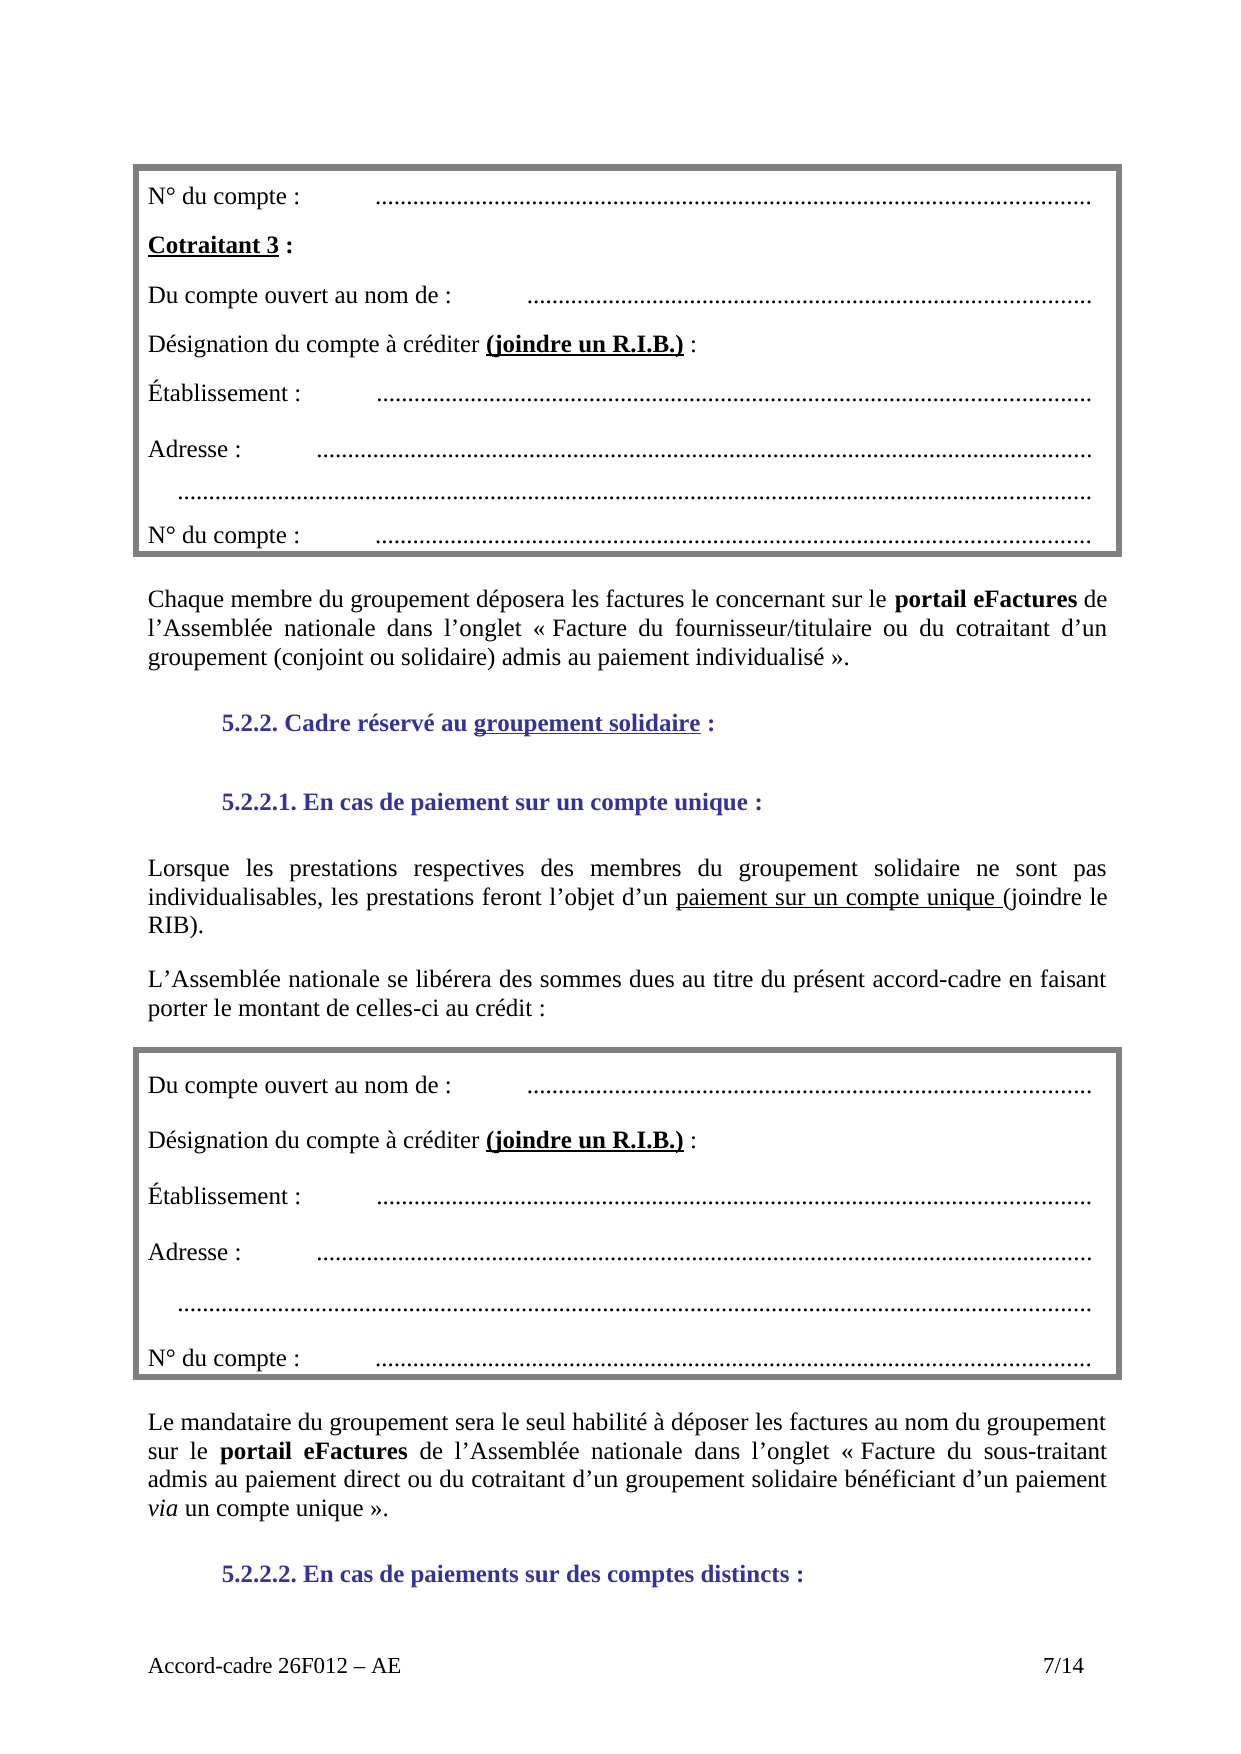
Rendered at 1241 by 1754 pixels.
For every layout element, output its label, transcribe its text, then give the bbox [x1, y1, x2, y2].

text Établissement : [139, 362, 1116, 407]
text Du compte ouvert au nom de : [139, 1053, 1116, 1098]
text Désignation du compte à créditer (joindre un R.I.B.) : [139, 1102, 1116, 1154]
text Le mandataire du groupement sera le seul habilité à déposer les factures au nom du groupement sur le portail eFactures de l’Assemblée nationale dans l’onglet « Facture du sous-traitant admis au paiement direct ou du cotraitant d’un groupement solidaire bénéficiant d’un paiement via un compte unique ». [148, 1407, 1107, 1522]
text 5.2.2. Cadre réservé au groupement solidaire : [148, 708, 1107, 737]
text Chaque membre du groupement déposera les factures le concernant sur le portail eFactures de l’Assemblée nationale dans l’onglet « Facture du fournisseur/titulaire ou du cotraitant d’un groupement (conjoint ou solidaire) admis au paiement individualisé ». [148, 584, 1107, 671]
text N° du compte : [139, 504, 1116, 551]
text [139, 312, 1116, 358]
text 5.2.2.2. En cas de paiements sur des comptes distincts : [148, 1559, 1107, 1588]
text Adresse : [139, 1214, 1116, 1265]
text Établissement : [139, 1158, 1116, 1210]
text Lorsque les prestations respectives des membres du groupement solidaire ne sont pas individualisables, les prestations feront l’objet d’un paiement sur un compte unique (joindre le RIB). [148, 853, 1107, 939]
text Du compte ouvert au nom de : [139, 263, 1116, 308]
text L’Assemblée nationale se libérera des sommes dues au titre du présent accord-cadre en faisant porter le montant de celles-ci au crédit : [148, 964, 1107, 1022]
text Cotraitant 3 : [139, 214, 1116, 259]
text N° du compte : [139, 171, 1116, 210]
text N° du compte : [139, 1320, 1116, 1374]
text 5.2.2.1. En cas de paiement sur un compte unique : [148, 787, 1107, 816]
text Adresse : [139, 417, 1116, 463]
